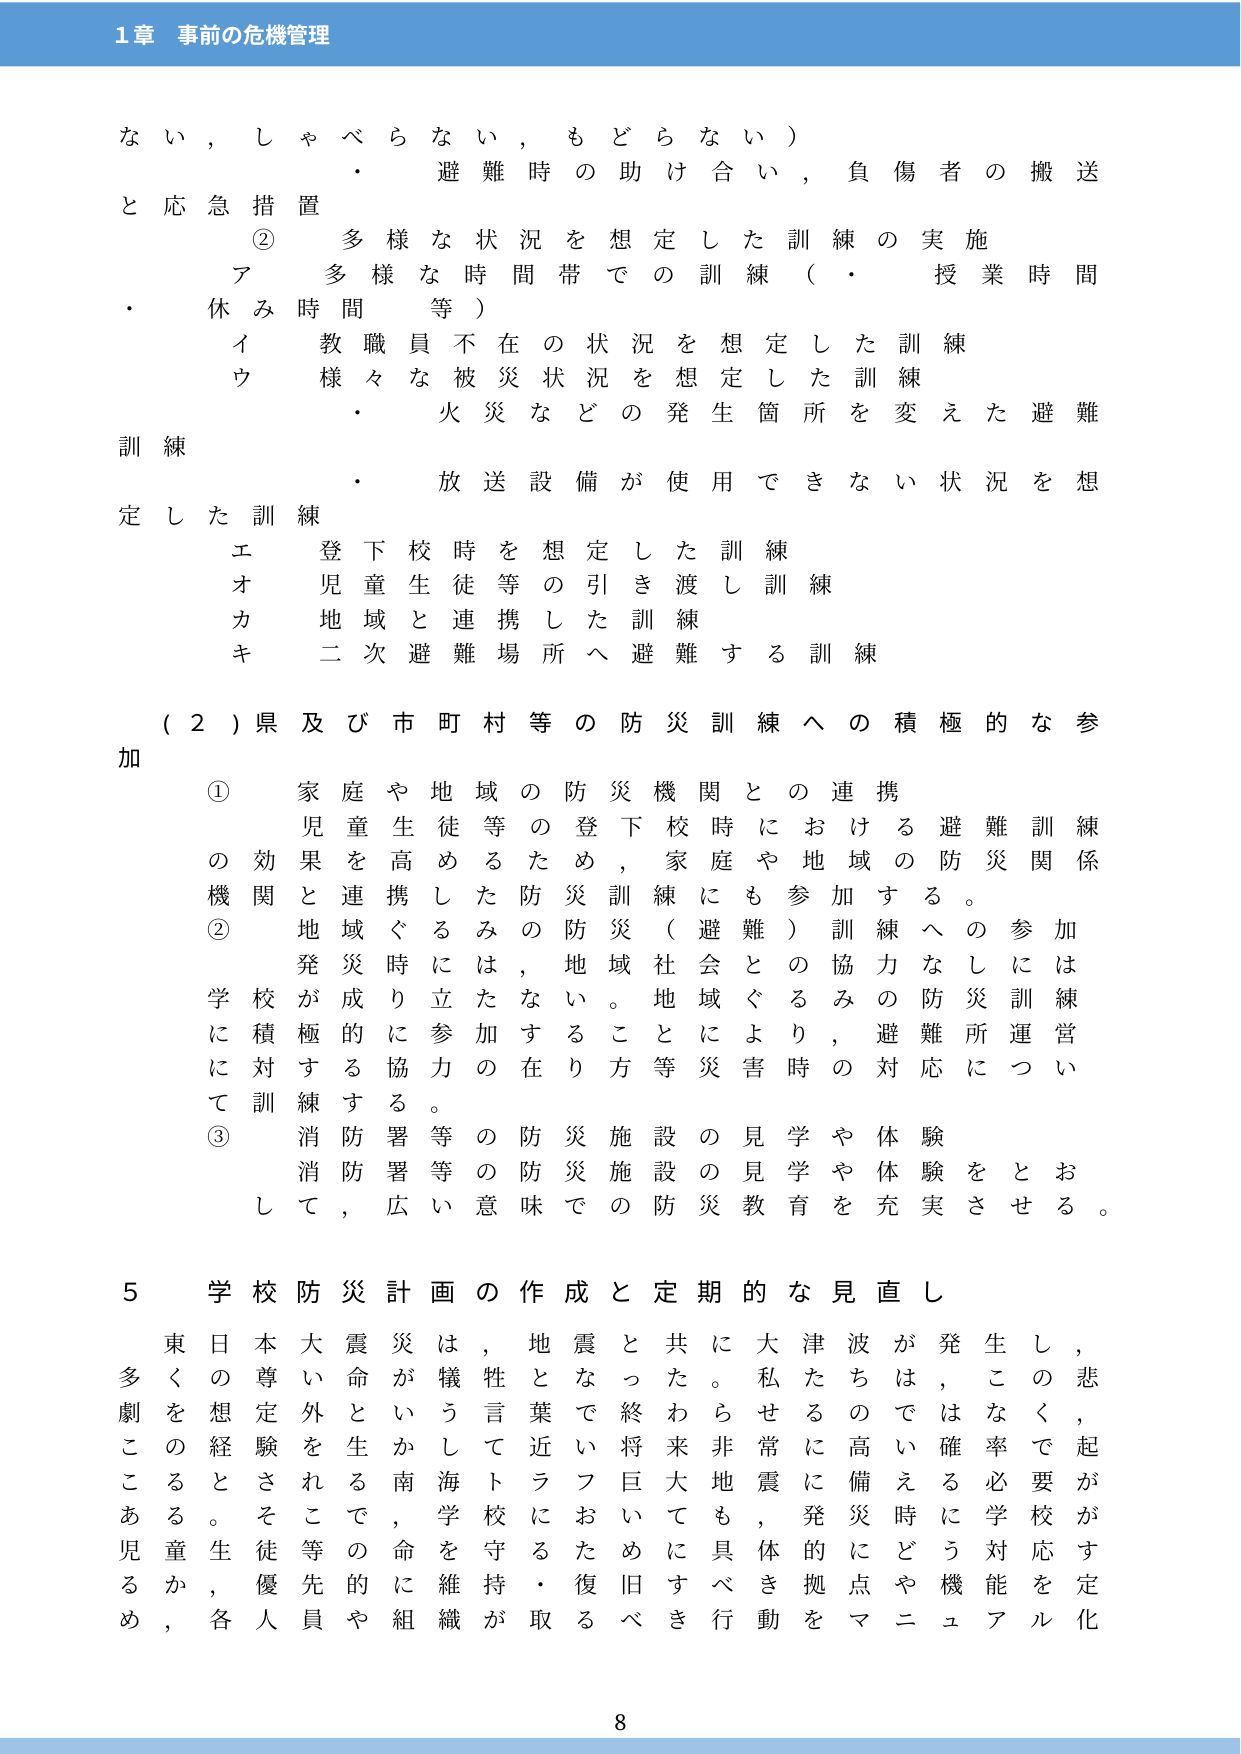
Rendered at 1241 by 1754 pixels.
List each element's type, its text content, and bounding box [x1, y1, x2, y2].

text ウ 様々な被災状況を想定した訓練 [118, 360, 1122, 394]
text ① 家庭や地域の防災機関との連携 [118, 773, 1122, 808]
text ③ 消防署等の防災施設の見学や体験 [118, 1118, 1122, 1153]
text ５ 学校防災計画の作成と定期的な見直し [118, 1256, 1122, 1325]
text イ 教職員不在の状況を想定した訓練 [118, 325, 1122, 360]
text ② 多様な状況を想定した訓練の実施 [118, 222, 1122, 256]
text ・ 放送設備が使用できない状況を想定した訓練 [118, 463, 1122, 532]
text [118, 1325, 1122, 1636]
text オ 児童生徒等の引き渡し訓練 [118, 567, 1122, 601]
text 発災時には，地域社会との協力なしには学校が成り立たない。地域ぐるみの防災訓練に積極的に参加することにより，避難所運営に対する協力の在り方等災害時の対応について訓練する。 [118, 946, 1122, 1118]
text エ 登下校時を想定した訓練 [118, 532, 1122, 567]
text 消防署等の防災施設の見学や体験をとおして，広い意味での防災教育を充実させる。 [118, 1153, 1122, 1222]
text ② 地域ぐるみの防災（避難）訓練への参加 [118, 911, 1122, 946]
text カ 地域と連携した訓練 [118, 601, 1122, 636]
text キ 二次避難場所へ避難する訓練 [118, 636, 1122, 670]
text ・ 火災などの発生箇所を変えた避難訓練 [118, 394, 1122, 463]
text (２)県及び市町村等の防災訓練への積極的な参加 [118, 704, 1122, 773]
text ア 多様な時間帯での訓練（・ 授業時間 ・ 休み時間 等） [118, 256, 1122, 325]
text ・ 避難時の助け合い，負傷者の搬送と応急措置 [118, 153, 1122, 222]
text 児童生徒等の登下校時における避難訓練の効果を高めるため，家庭や地域の防災関係機関と連携した防災訓練にも参加する。 [118, 808, 1122, 911]
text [118, 118, 1122, 153]
